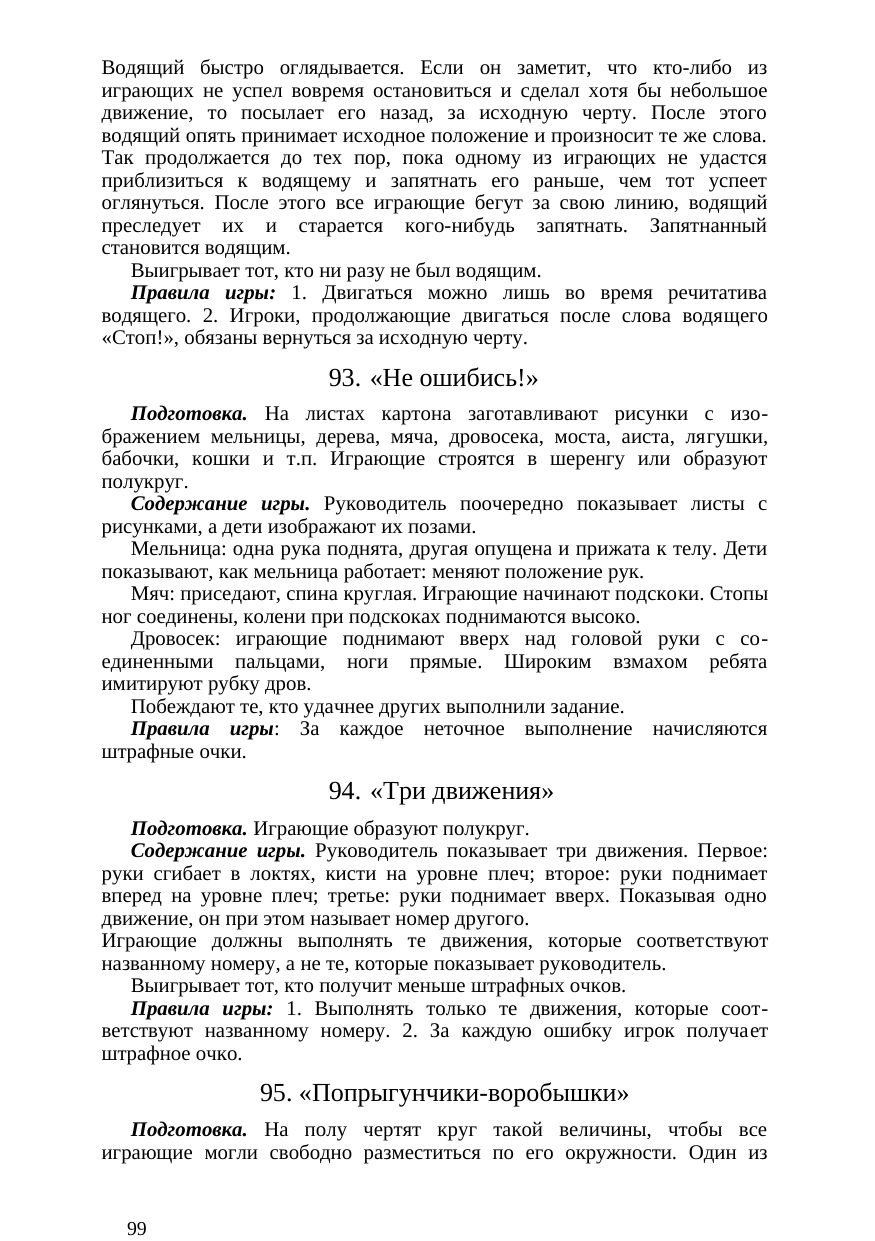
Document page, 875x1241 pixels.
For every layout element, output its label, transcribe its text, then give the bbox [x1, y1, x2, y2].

list «Не ошибись!» [328, 365, 770, 391]
text Дровосек: играющие поднимают вверх над головой руки с соединенными пальцами, ноги прямые. Широким взмахом ребята имитируют рубку дров. [101, 628, 768, 695]
text Играющие должны выполнять те движения, которые соответствуют названному номеру, а не те, которые показывает руководитель. [101, 930, 768, 975]
text Побеждают те, кто удачнее других выполнили задание. [101, 695, 770, 718]
text Подготовка. Играющие образуют полукруг. [101, 817, 770, 840]
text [101, 57, 768, 259]
text 95. «Попрыгунчики-воробышки» [260, 1081, 770, 1107]
text Выигрывает тот, кто ни разу не был водящим. [101, 259, 770, 282]
text Выигрывает тот, кто получит меньше штрафных очков. [101, 975, 770, 997]
text Мельница: одна рука поднята, другая опущена и прижата к телу. Дети показывают, как мельница работает: меняют положение рук. [101, 538, 768, 583]
text Мяч: приседают, спина круглая. Играющие начинают подскоки. Стопы ног соединены, колени при подскоках поднимаются высоко. [101, 583, 768, 628]
text Правила игры: За каждое неточное выполнение начисляются штрафные очки. [101, 718, 768, 763]
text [101, 1118, 768, 1164]
text Правила игры: 1. Двигаться можно лишь во время речитатива водящего. 2. Игроки, продолжающие двигаться после слова водящего «Стоп!», обязаны вернуться за исходную черту. [101, 282, 768, 349]
text Содержание игры. Руководитель показывает три движения. Первое: руки сгибает в локтях, кисти на уровне плеч; второе: руки поднимает вперед на уровне плеч; третье: руки поднимает вверх. Показывая одно движение, он при этом называет номер другого. [101, 840, 768, 930]
text Правила игры: 1. Выполнять только те движения, которые соответствуют названному номеру. 2. За каждую ошибку игрок получает штрафное очко. [101, 997, 768, 1065]
list «Три движения» [328, 779, 770, 805]
text Содержание игры. Руководитель поочередно показывает листы с рисунками, а дети изображают их позами. [101, 493, 768, 538]
text Подготовка. На листах картона заготавливают рисунки с изображением мельницы, дерева, мяча, дровосека, моста, аиста, лягушки, бабочки, кошки и т.п. Играющие строятся в шеренгу или образуют полукруг. [101, 403, 768, 493]
